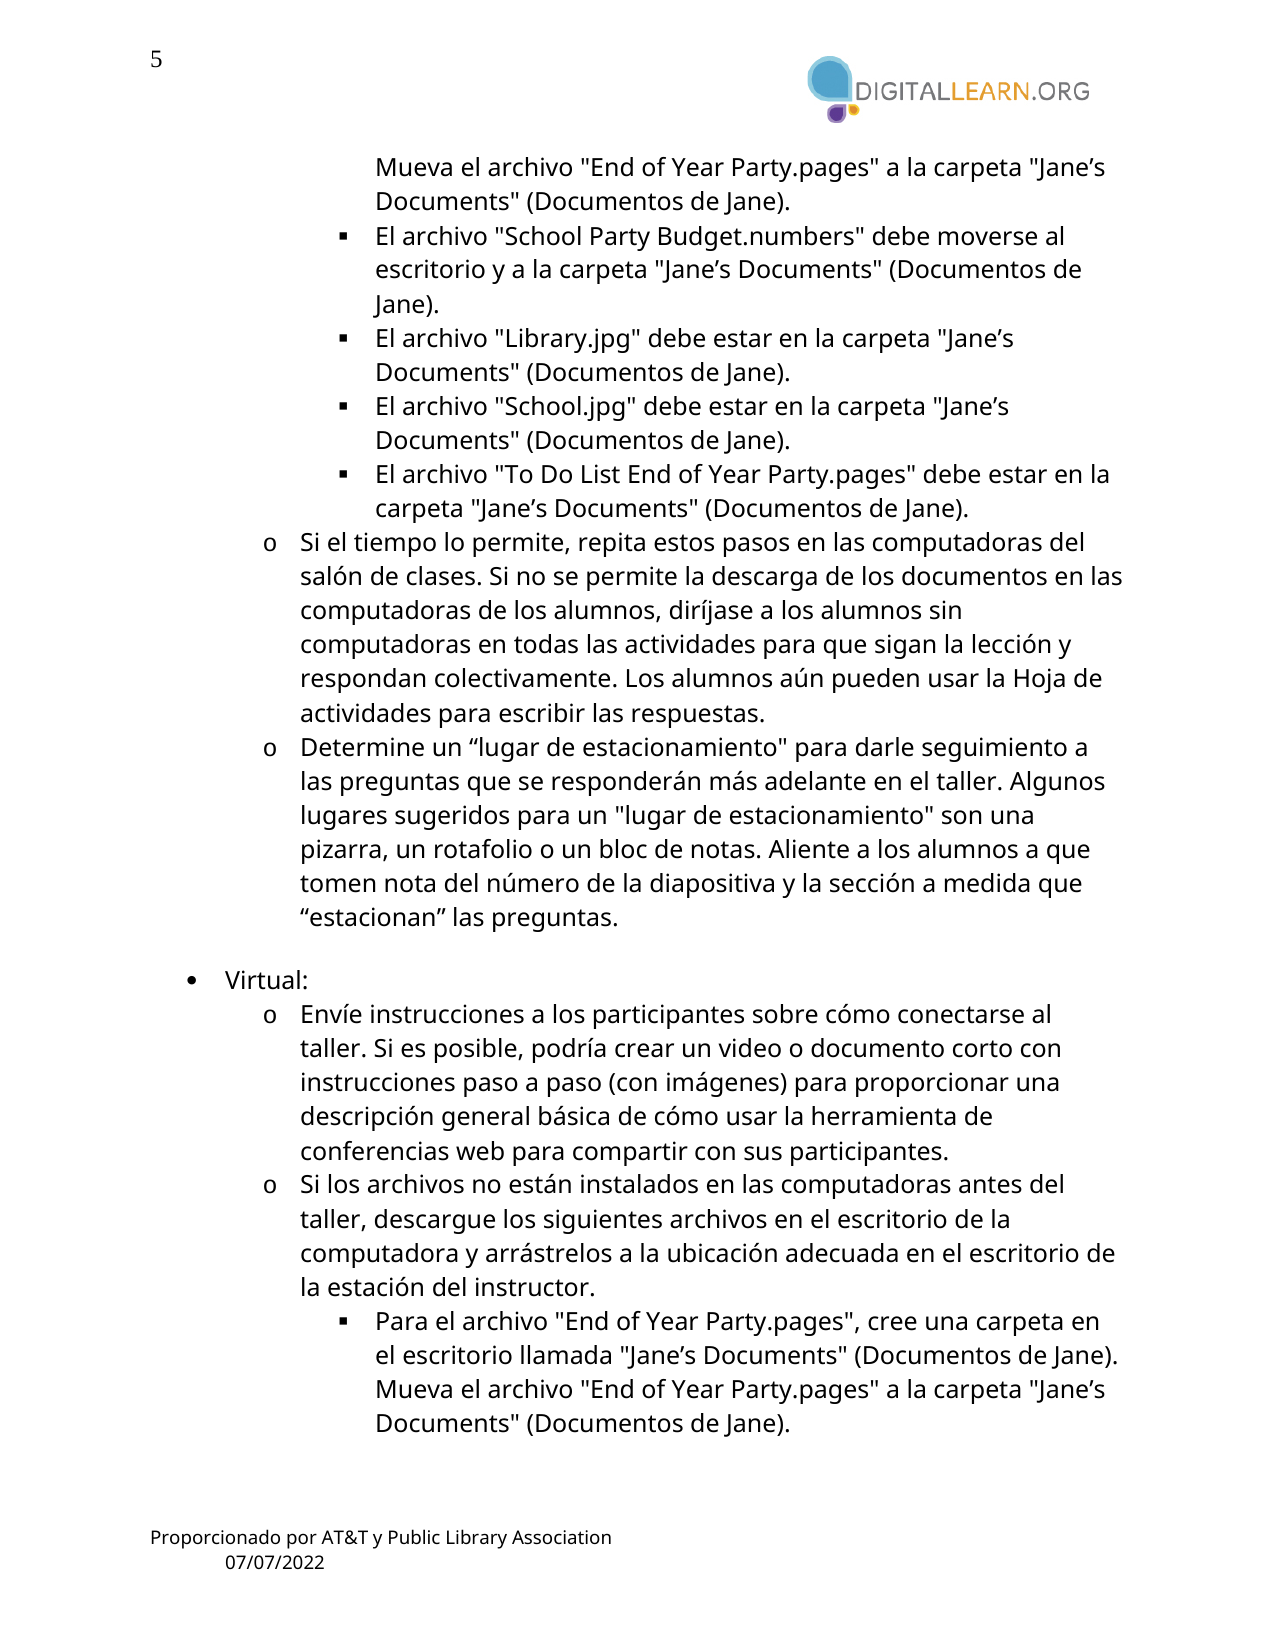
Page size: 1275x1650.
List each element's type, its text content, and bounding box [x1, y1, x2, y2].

list El archivo "School Party Budget.numbers" debe moverse al escritorio y a la carpeta "Jane’s Documents" (Documentos de Jane). [337, 218, 1125, 320]
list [337, 150, 1125, 218]
list Envíe instrucciones a los participantes sobre cómo conectarse al taller. Si es posible, podría crear un video o documento corto con instrucciones paso a paso (con imágenes) para proporcionar una descripción general básica de cómo usar la herramienta de conferencias web para compartir con sus participantes. [262, 997, 1125, 1167]
list El archivo "To Do List End of Year Party.pages" debe estar en la carpeta "Jane’s Documents" (Documentos de Jane). [337, 457, 1125, 525]
list Si el tiempo lo permite, repita estos pasos en las computadoras del salón de clases. Si no se permite la descarga de los documentos en las computadoras de los alumnos, diríjase a los alumnos sin computadoras en todas las actividades para que sigan la lección y respondan colectivamente. Los alumnos aún pueden usar la Hoja de actividades para escribir las respuestas. [262, 525, 1125, 729]
list Si los archivos no están instalados en las computadoras antes del taller, descargue los siguientes archivos en el escritorio de la computadora y arrástrelos a la ubicación adecuada en el escritorio de la estación del instructor. [262, 1167, 1125, 1304]
list El archivo "School.jpg" debe estar en la carpeta "Jane’s Documents" (Documentos de Jane). [337, 388, 1125, 457]
list Determine un “lugar de estacionamiento" para darle seguimiento a las preguntas que se responderán más adelante en el taller. Algunos lugares sugeridos para un "lugar de estacionamiento" son una pizarra, un rotafolio o un bloc de notas. Aliente a los alumnos a que tomen nota del número de la diapositiva y la sección a medida que “estacionan” las preguntas. [262, 729, 1125, 963]
list El archivo "Library.jpg" debe estar en la carpeta "Jane’s Documents" (Documentos de Jane). [337, 320, 1125, 388]
picture [807, 56, 1089, 123]
list Virtual: [187, 963, 1125, 997]
